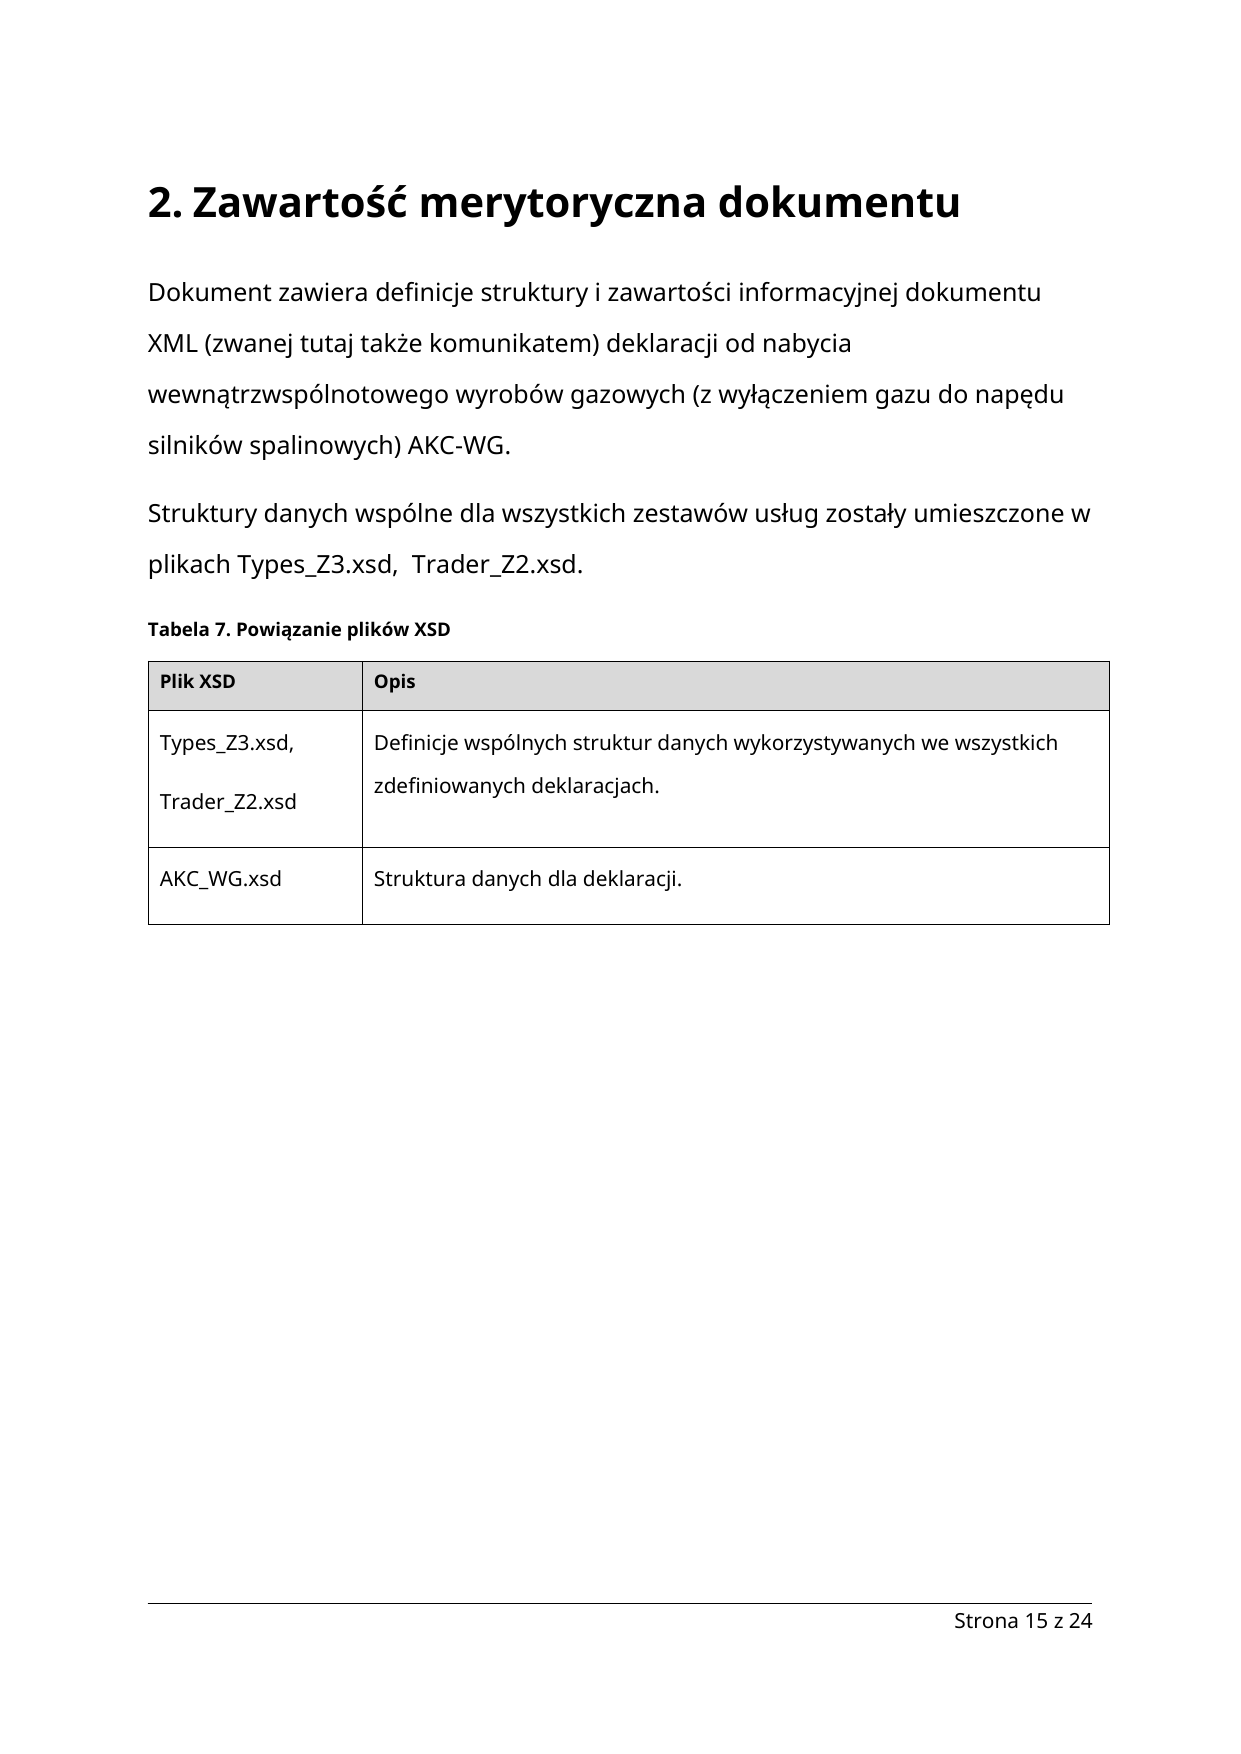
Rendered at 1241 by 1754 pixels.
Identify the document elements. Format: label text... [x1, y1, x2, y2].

table_header Opis [363, 662, 1109, 710]
subtitle Zawartość merytoryczna dokumentu [148, 173, 1092, 229]
text Dokument zawiera definicje struktury i zawartości informacyjnej dokumentu XML (zwanej tutaj także komunikatem) deklaracji od nabycia wewnątrzwspólnotowego wyrobów gazowych (z wyłączeniem gazu do napędu silników spalinowych) AKC-WG. [148, 274, 1092, 462]
table_cell AKC_WG.xsd [149, 848, 362, 924]
text Struktury danych wspólne dla wszystkich zestawów usług zostały umieszczone w plikach Types_Z3.xsd, Trader_Z2.xsd. [148, 495, 1092, 580]
table_header Plik XSD [149, 662, 362, 710]
table_cell Types_Z3.xsd, Trader_Z2.xsd [149, 711, 362, 847]
table_cell Definicje wspólnych struktur danych wykorzystywanych we wszystkich zdefiniowanych deklaracjach. [363, 711, 1109, 847]
table_cell Struktura danych dla deklaracji. [363, 848, 1109, 924]
